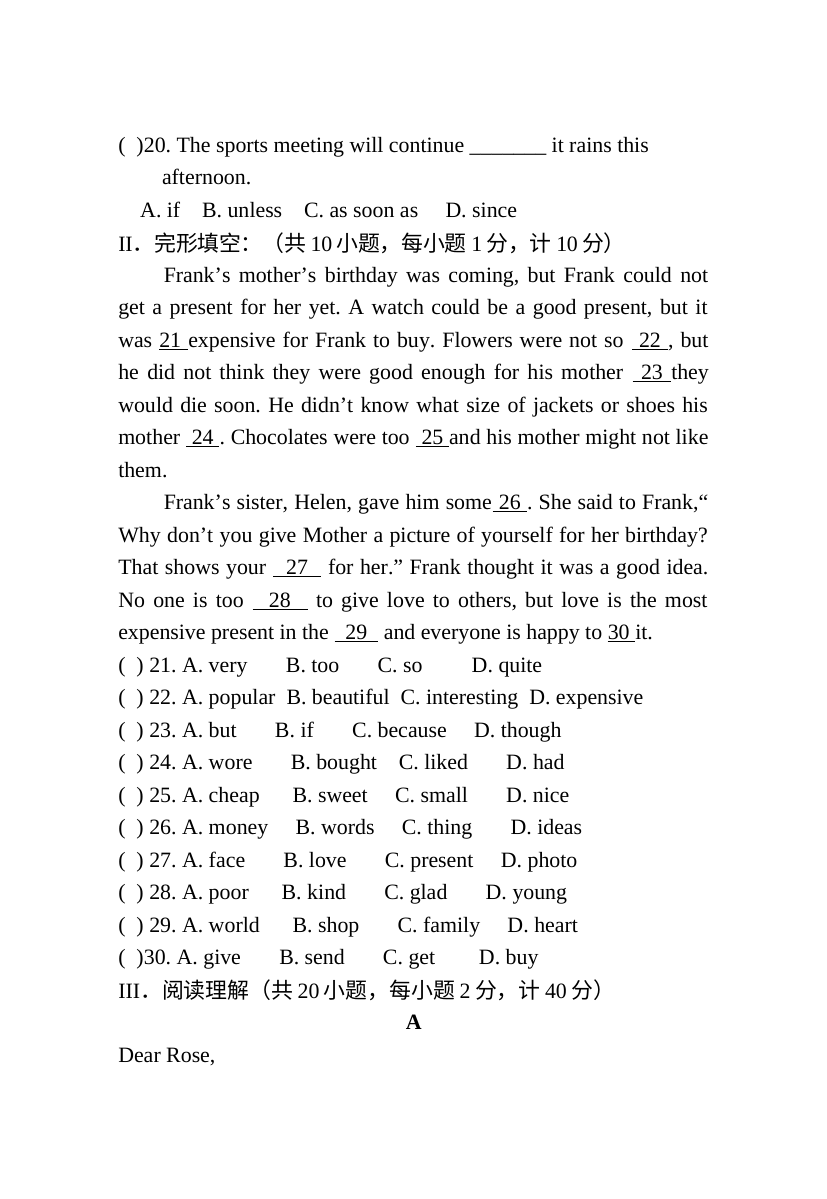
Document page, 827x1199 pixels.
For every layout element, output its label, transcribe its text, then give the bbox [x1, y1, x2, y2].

text ( ) 28. A. poor B. kind C. glad D. young [118, 876, 709, 908]
text ( ) 29. A. world B. shop C. family D. heart [118, 908, 709, 941]
subtitle A [118, 1006, 709, 1038]
text ( )30. A. give B. send C. get D. buy [118, 941, 709, 973]
text ( ) 24. A. wore B. bought C. liked D. had [118, 746, 709, 778]
text ( ) 26. A. money B. words C. thing D. ideas [118, 811, 709, 843]
text Dear Rose, [118, 1038, 709, 1071]
text ( ) 27. A. face B. love C. present D. photo [118, 843, 709, 876]
text ( ) 25. A. cheap B. sweet C. small D. nice [118, 778, 709, 811]
text II．完形填空：（共10小题，每小题1分，计10分） [118, 226, 709, 258]
text III．阅读理解（共20小题，每小题2分，计40分） [118, 973, 709, 1006]
text ( )20. The sports meeting will continue _______ it rains this afternoon. [118, 128, 709, 193]
text ( ) 22. A. popular B. beautiful C. interesting D. expensive [118, 681, 709, 713]
text ( ) 23. A. but B. if C. because D. though [118, 713, 709, 746]
text A. if B. unless C. as soon as D. since [118, 193, 709, 226]
text ( ) 21. A. very B. too C. so D. quite [118, 648, 709, 681]
text Frank’s mother’s birthday was coming, but Frank could not get a present for her yet. A watch could be a good present, but it was 21 expensive for Frank to buy. Flowers were not so 22 , but he did not think they were good enough for his mother 23 they would die soon. He didn’t know what size of jackets or shoes his mother 24 . Chocolates were too 25 and his mother might not like them. [118, 258, 709, 486]
text Frank’s sister, Helen, gave him some 26 . She said to Frank,“ Why don’t you give Mother a picture of yourself for her birthday? That shows your 27 for her.” Frank thought it was a good idea. No one is too 28 to give love to others, but love is the most expensive present in the 29 and everyone is happy to 30 it. [118, 486, 709, 648]
